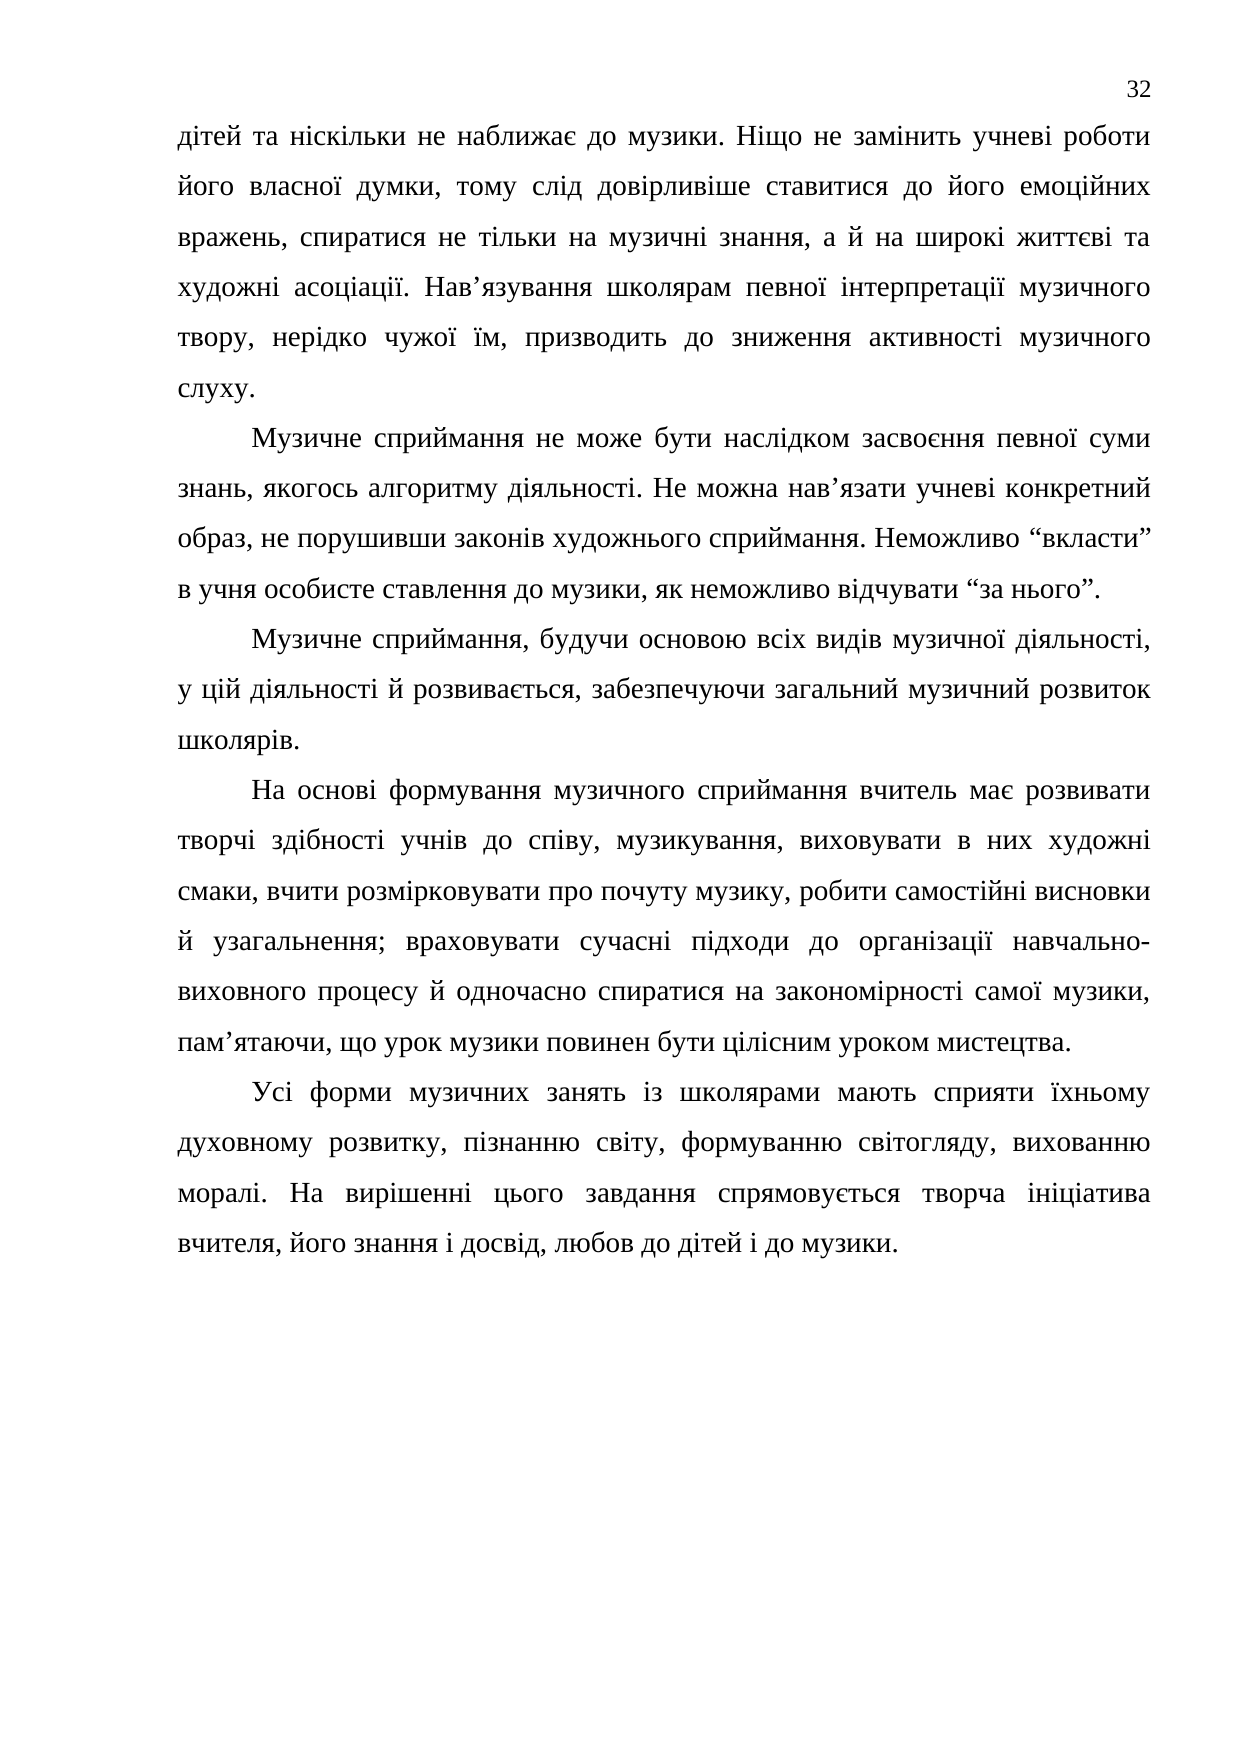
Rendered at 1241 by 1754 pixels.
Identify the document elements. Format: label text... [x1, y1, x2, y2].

text На основі формування музичного сприймання вчитель має розвивати творчі здібності учнів до співу, музикування, виховувати в них художні смаки, вчити розмірковувати про почуту музику, робити самостійні висновки й узагальнення; враховувати сучасні підходи до організації навчально-виховного процесу й одночасно спиратися на закономірності самої музики, пам’ятаючи, що урок музики повинен бути цілісним уроком мистецтва. [177, 772, 1152, 1057]
text Музичне сприймання не може бути наслідком засвоєння певної суми знань, якогось алгоритму діяльності. Не можна нав’язати учневі конкретний образ, не порушивши законів художнього сприймання. Неможливо “вкласти” в учня особисте ставлення до музики, як неможливо відчувати “за нього”. [177, 420, 1152, 604]
text Усі форми музичних занять із школярами мають сприяти їхньому духовному розвитку, пізнанню світу, формуванню світогляду, вихованню моралі. На вирішенні цього завдання спрямовується творча ініціатива вчителя, його знання і досвід, любов до дітей і до музики. [177, 1074, 1152, 1258]
text Музичне сприймання, будучи основою всіх видів музичної діяльності, у цій діяльності й розвивається, забезпечуючи загальний музичний розвиток школярів. [177, 621, 1152, 755]
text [177, 118, 1152, 403]
